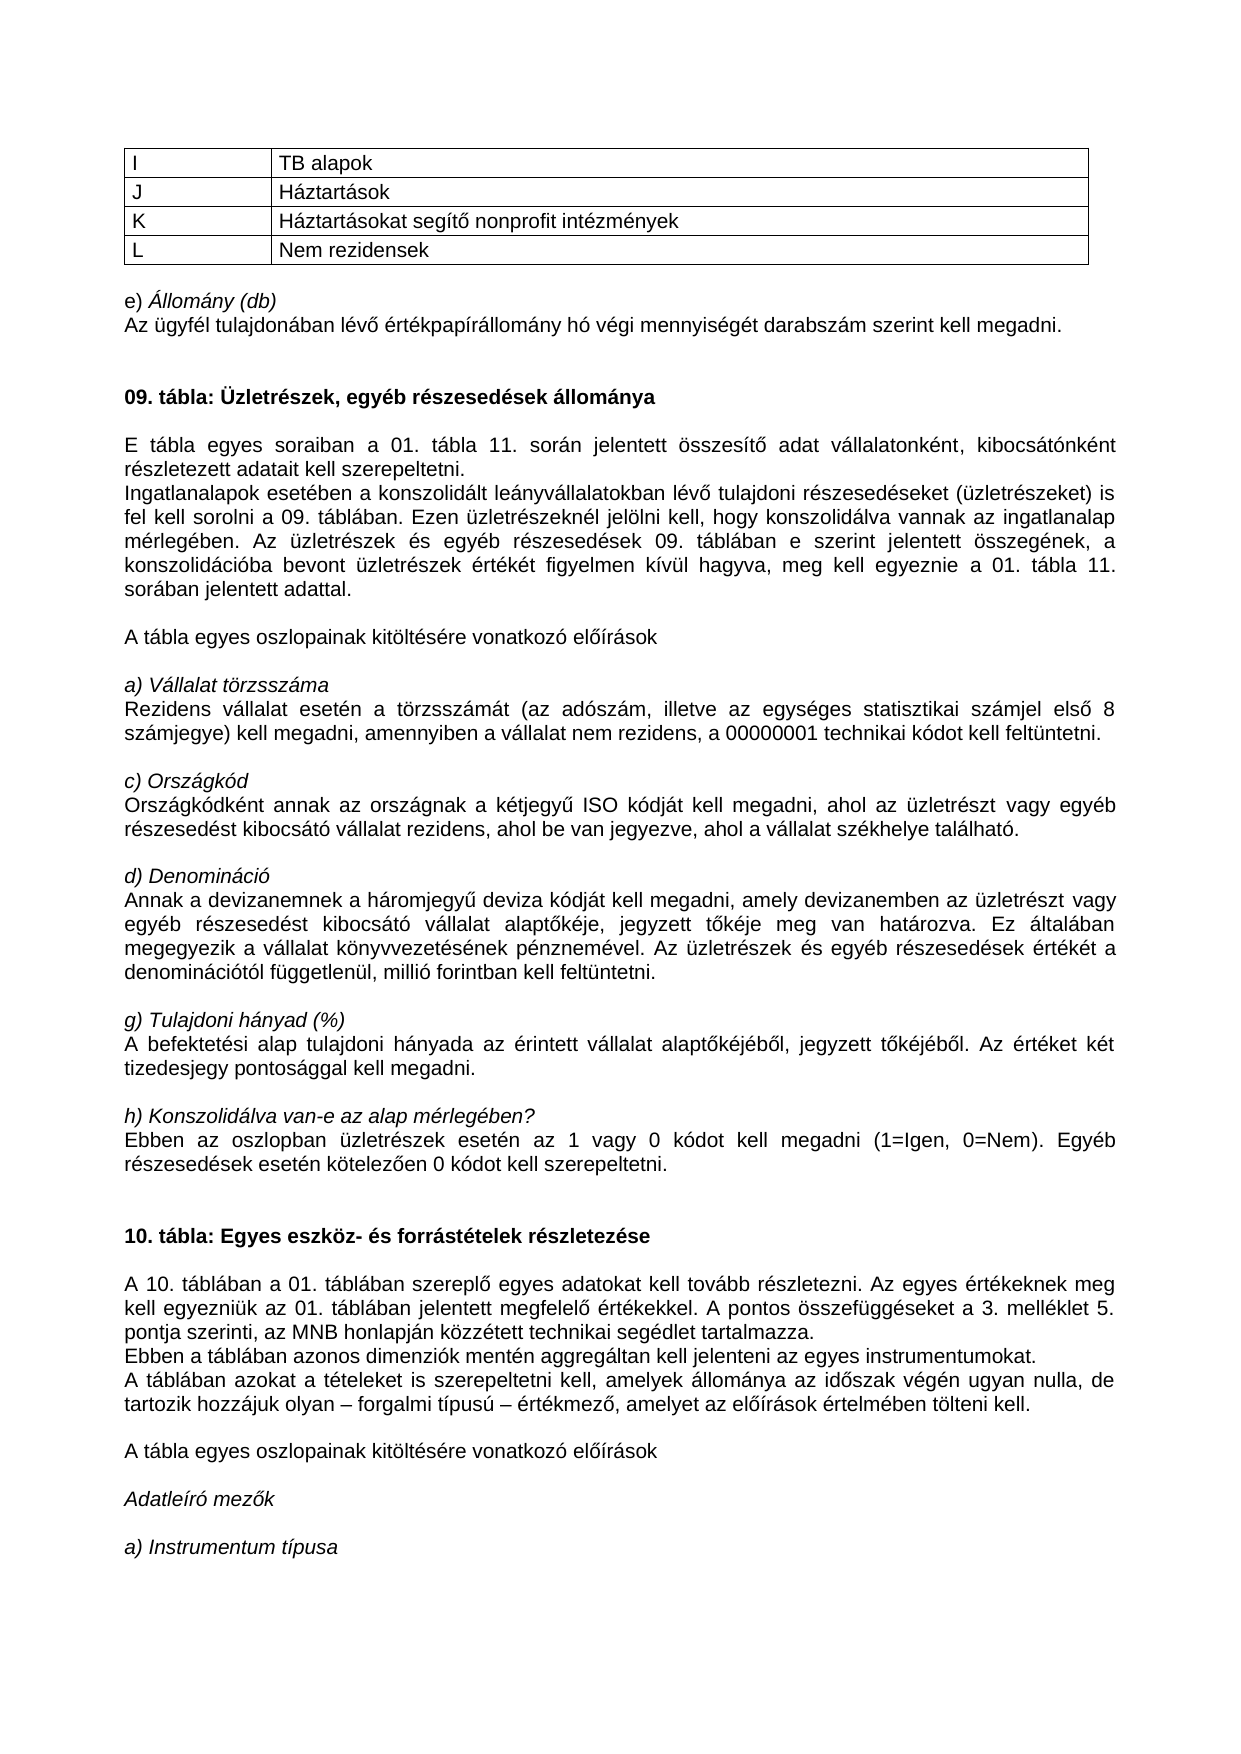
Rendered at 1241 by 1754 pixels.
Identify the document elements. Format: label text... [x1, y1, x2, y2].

text a) Instrumentum típusa [124, 1535, 1116, 1559]
text E tábla egyes soraiban a 01. tábla 11. során jelentett összesítő adat vállalatonként, kibocsátónként részletezett adatait kell szerepeltetni. [124, 433, 1116, 481]
text h) Konszolidálva van-e az alap mérlegében? [124, 1104, 1116, 1128]
text Rezidens vállalat esetén a törzsszámát (az adószám, illetve az egységes statisztikai számjel első 8 számjegye) kell megadni, amennyiben a vállalat nem rezidens, a 00000001 technikai kódot kell feltüntetni. [124, 697, 1116, 744]
text Ebben a táblában azonos dimenziók mentén aggregáltan kell jelenteni az egyes instrumentumokat. [124, 1343, 1116, 1367]
text c) Országkód [124, 768, 1116, 792]
table_cell Nem rezidensek [272, 236, 1088, 264]
text 10. tábla: Egyes eszköz- és forrástételek részletezése [124, 1224, 1116, 1248]
text g) Tulajdoni hányad (%) [124, 1008, 1116, 1032]
text Annak a devizanemnek a háromjegyű deviza kódját kell megadni, amely devizanemben az üzletrészt vagy egyéb részesedést kibocsátó vállalat alaptőkéje, jegyzett tőkéje meg van határozva. Ez általában megegyezik a vállalat könyvvezetésének pénznemével. Az üzletrészek és egyéb részesedések értékét a denominációtól függetlenül, millió forintban kell feltüntetni. [124, 888, 1116, 984]
table_cell L [125, 236, 271, 264]
text A tábla egyes oszlopainak kitöltésére vonatkozó előírások [124, 1439, 1116, 1463]
text A 10. táblában a 01. táblában szereplő egyes adatokat kell tovább részletezni. Az egyes értékeknek meg kell egyezniük az 01. táblában jelentett megfelelő értékekkel. A pontos összefüggéseket a 3. melléklet 5. pontja szerinti, az MNB honlapján közzétett technikai segédlet tartalmazza. [124, 1272, 1116, 1343]
table_cell TB alapok [272, 149, 1088, 177]
text d) Denomináció [124, 864, 1116, 888]
text Országkódként annak az országnak a kétjegyű ISO kódját kell megadni, ahol az üzletrészt vagy egyéb részesedést kibocsátó vállalat rezidens, ahol be van jegyezve, ahol a vállalat székhelye található. [124, 792, 1116, 840]
table_cell K [125, 207, 271, 235]
text Ingatlanalapok esetében a konszolidált leányvállalatokban lévő tulajdoni részesedéseket (üzletrészeket) is fel kell sorolni a 09. táblában. Ezen üzletrészeknél jelölni kell, hogy konszolidálva vannak az ingatlanalap mérlegében. Az üzletrészek és egyéb részesedések 09. táblában e szerint jelentett összegének, a konszolidációba bevont üzletrészek értékét figyelmen kívül hagyva, meg kell egyeznie a 01. tábla 11. sorában jelentett adattal. [124, 481, 1116, 601]
text A befektetési alap tulajdoni hányada az érintett vállalat alaptőkéjéből, jegyzett tőkéjéből. Az értéket két tizedesjegy pontosággal kell megadni. [124, 1032, 1116, 1080]
table_cell Háztartásokat segítő nonprofit intézmények [272, 207, 1088, 235]
text A tábla egyes oszlopainak kitöltésére vonatkozó előírások [124, 625, 1116, 649]
text e) Állomány (db) [124, 289, 1116, 313]
table_cell Háztartások [272, 178, 1088, 206]
table_cell J [125, 178, 271, 206]
text Adatleíró mezők [124, 1487, 1116, 1511]
text 09. tábla: Üzletrészek, egyéb részesedések állománya [124, 385, 1116, 409]
text Ebben az oszlopban üzletrészek esetén az 1 vagy 0 kódot kell megadni (1=Igen, 0=Nem). Egyéb részesedések esetén kötelezően 0 kódot kell szerepeltetni. [124, 1128, 1116, 1176]
table_cell I [125, 149, 271, 177]
text Az ügyfél tulajdonában lévő értékpapírállomány hó végi mennyiségét darabszám szerint kell megadni. [124, 313, 1116, 337]
text A táblában azokat a tételeket is szerepeltetni kell, amelyek állománya az időszak végén ugyan nulla, de tartozik hozzájuk olyan – forgalmi típusú – értékmező, amelyet az előírások értelmében tölteni kell. [124, 1367, 1116, 1415]
text a) Vállalat törzsszáma [124, 673, 1116, 697]
